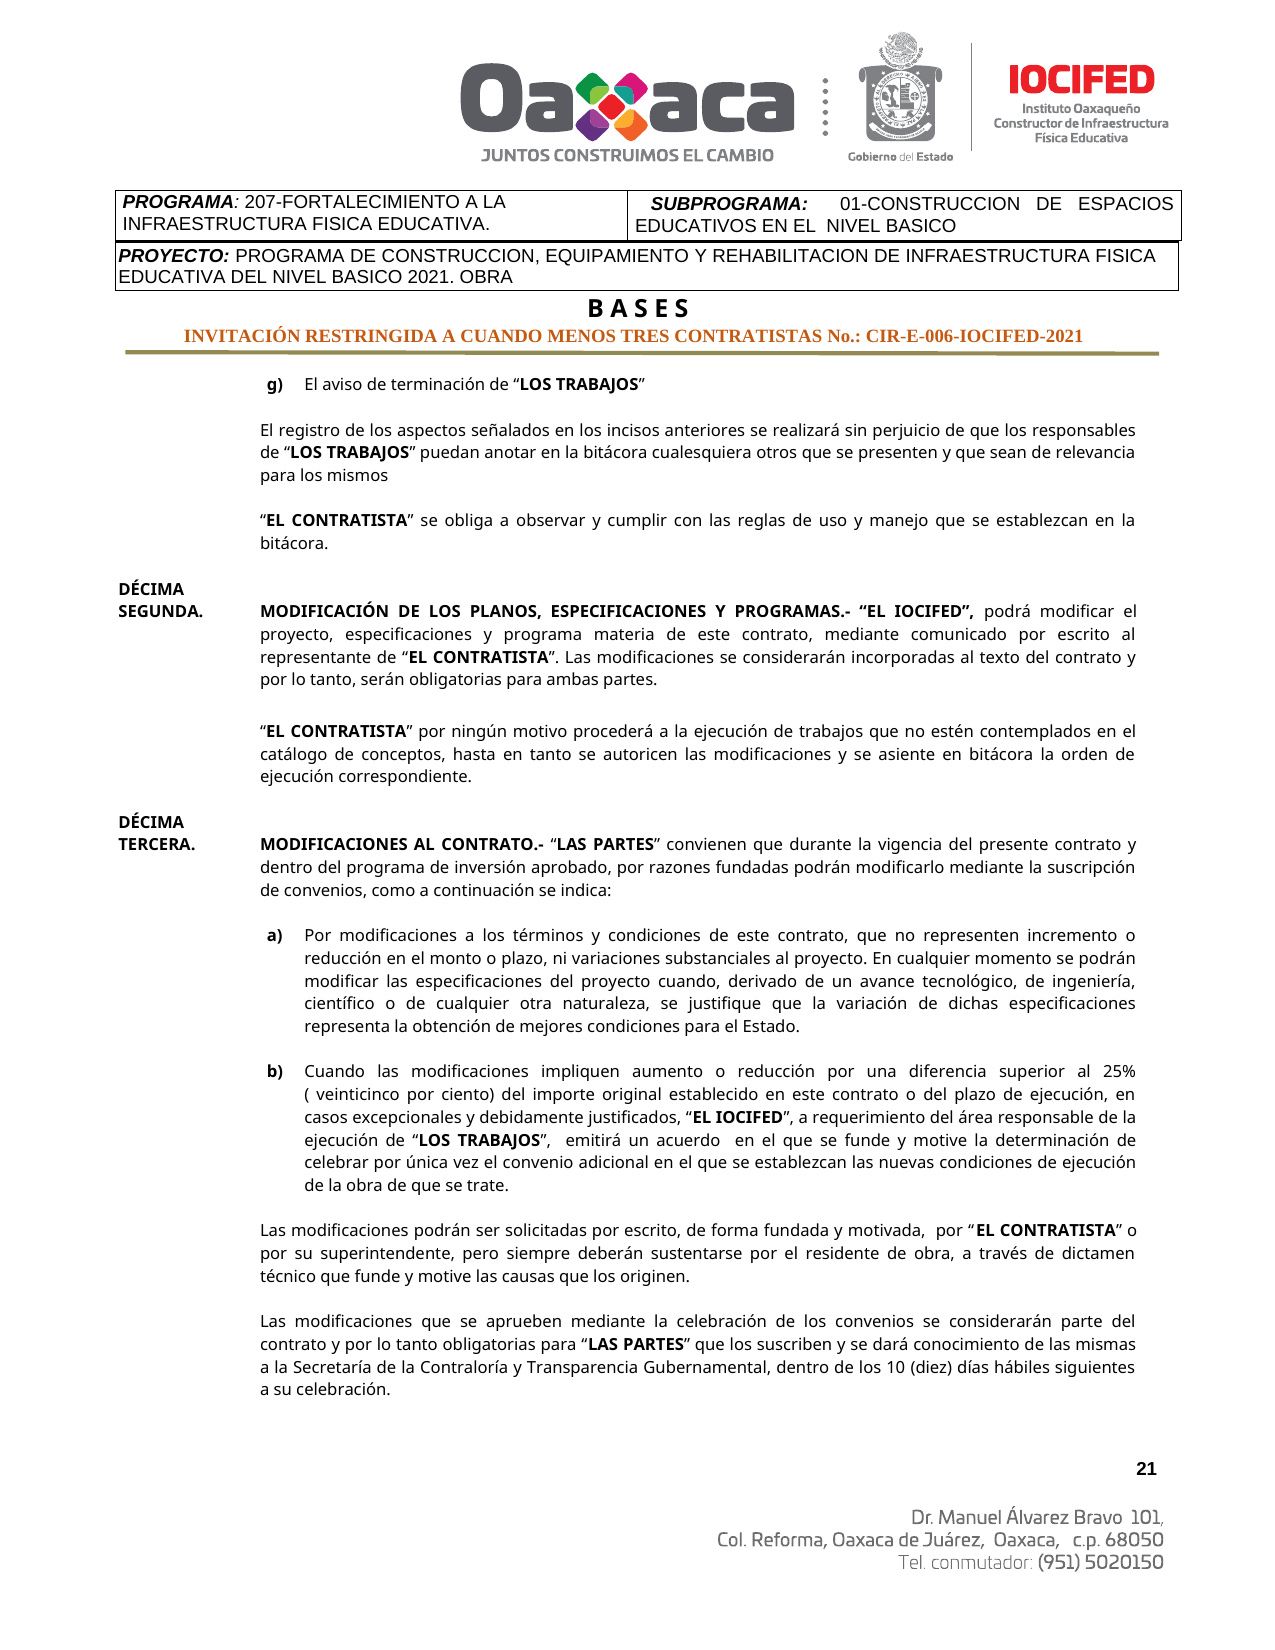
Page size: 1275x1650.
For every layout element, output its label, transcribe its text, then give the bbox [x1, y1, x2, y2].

list El aviso de terminación de “LOS TRABAJOS” [267, 373, 1137, 396]
text “EL CONTRATISTA” por ningún motivo procederá a la ejecución de trabajos que no estén contemplados en el catálogo de conceptos, hasta en tanto se autoricen las modificaciones y se asiente en bitácora la orden de ejecución correspondiente. [118, 719, 1137, 788]
text “EL CONTRATISTA” se obliga a observar y cumplir con las reglas de uso y manejo que se establezcan en la bitácora. [118, 509, 1137, 554]
list Cuando las modificaciones impliquen aumento o reducción por una diferencia superior al 25% ( veinticinco por ciento) del importe original establecido en este contrato o del plazo de ejecución, en casos excepcionales y debidamente justificados, “EL IOCIFED”, a requerimiento del área responsable de la ejecución de “LOS TRABAJOS”, emitirá un acuerdo en el que se funde y motive la determinación de celebrar por única vez el convenio adicional en el que se establezcan las nuevas condiciones de ejecución de la obra de que se trate. [267, 1060, 1137, 1196]
text Las modificaciones podrán ser solicitadas por escrito, de forma fundada y motivada, por “EL CONTRATISTA” o por su superintendente, pero siempre deberán sustentarse por el residente de obra, a través de dictamen técnico que funde y motive las causas que los originen. [118, 1219, 1137, 1287]
text TERCERA. MODIFICACIONES AL CONTRATO.- “LAS PARTES” convienen que durante la vigencia del presente contrato y dentro del programa de inversión aprobado, por razones fundadas podrán modificarlo mediante la suscripción de convenios, como a continuación se indica: [118, 833, 1137, 901]
text SEGUNDA. MODIFICACIÓN DE LOS PLANOS, ESPECIFICACIONES Y PROGRAMAS.- “EL IOCIFED”, podrá modificar el proyecto, especificaciones y programa materia de este contrato, mediante comunicado por escrito al representante de “EL CONTRATISTA”. Las modificaciones se considerarán incorporadas al texto del contrato y por lo tanto, serán obligatorias para ambas partes. [118, 600, 1137, 691]
text DÉCIMA [118, 577, 1137, 600]
text DÉCIMA [118, 810, 1137, 833]
text El registro de los aspectos señalados en los incisos anteriores se realizará sin perjuicio de que los responsables de “LOS TRABAJOS” puedan anotar en la bitácora cualesquiera otros que se presenten y que sean de relevancia para los mismos [118, 418, 1137, 486]
text Las modificaciones que se aprueben mediante la celebración de los convenios se considerarán parte del contrato y por lo tanto obligatorias para “LAS PARTES” que los suscriben y se dará conocimiento de las mismas a la Secretaría de la Contraloría y Transparencia Gubernamental, dentro de los 10 (diez) días hábiles siguientes a su celebración. [118, 1310, 1137, 1401]
list Por modificaciones a los términos y condiciones de este contrato, que no representen incremento o reducción en el monto o plazo, ni variaciones substanciales al proyecto. En cualquier momento se podrán modificar las especificaciones del proyecto cuando, derivado de un avance tecnológico, de ingeniería, científico o de cualquier otra naturaleza, se justifique que la variación de dichas especificaciones representa la obtención de mejores condiciones para el Estado. [267, 924, 1137, 1037]
